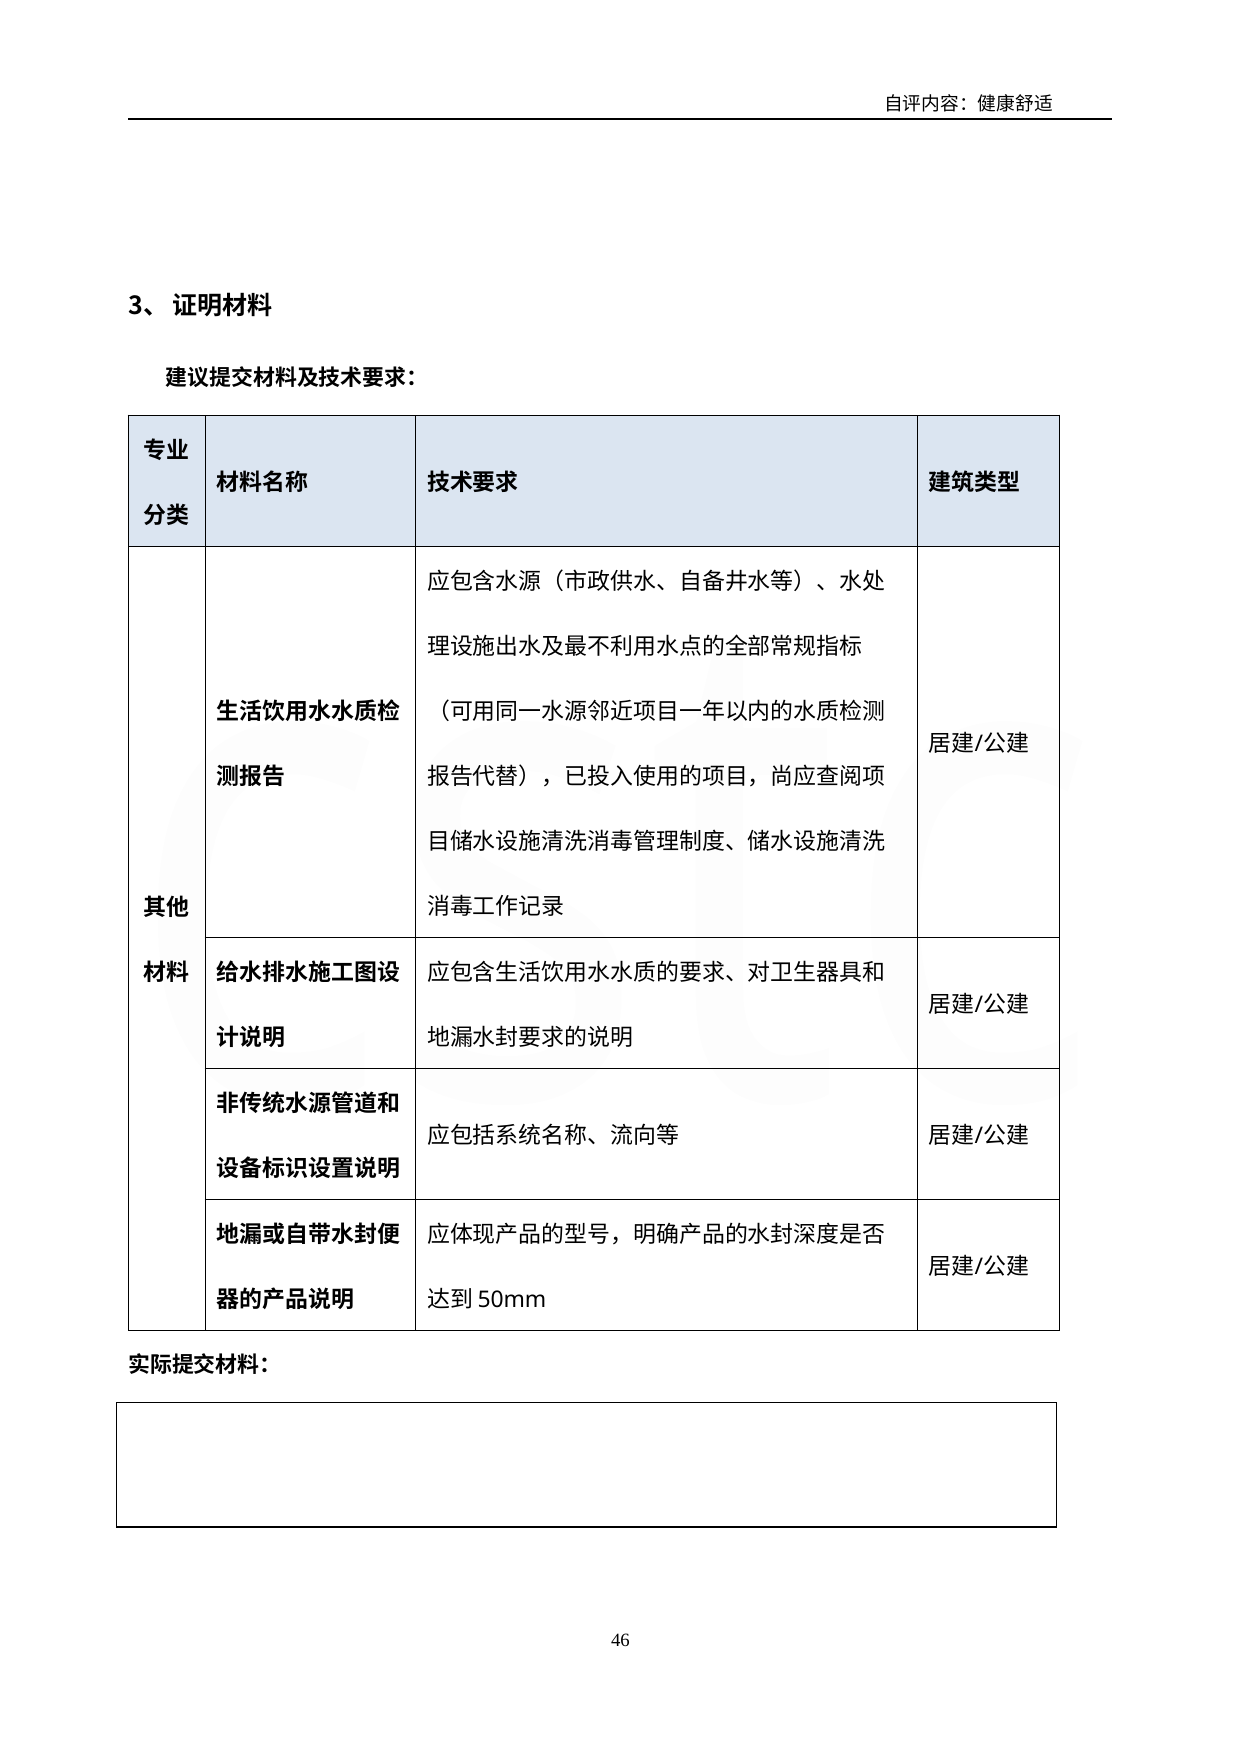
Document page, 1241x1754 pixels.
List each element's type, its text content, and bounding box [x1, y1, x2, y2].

table_header 技术要求 [416, 416, 917, 546]
table_header 专业分类 [129, 416, 205, 546]
table_header 建筑类型 [918, 416, 1059, 546]
table_cell 给水排水施工图设计说明 [206, 938, 415, 1068]
table_cell 居建/公建 [918, 1069, 1059, 1199]
table_cell 生活饮用水水质检测报告 [206, 547, 415, 937]
text 实际提交材料： [128, 1347, 1112, 1379]
table_header 材料名称 [206, 416, 415, 546]
list 证明材料 [128, 271, 1112, 336]
table_cell 应包含生活饮用水水质的要求、对卫生器具和地漏水封要求的说明 [416, 938, 917, 1068]
text 建议提交材料及技术要求： [166, 359, 1112, 392]
table_cell 应体现产品的型号，明确产品的水封深度是否达到50mm [416, 1200, 917, 1330]
table_cell 其他材料 [129, 547, 205, 1330]
table_cell 居建/公建 [918, 938, 1059, 1068]
table_cell 应包括系统名称、流向等 [416, 1069, 917, 1199]
table_header [117, 1403, 1056, 1526]
table_cell 应包含水源（市政供水、自备井水等）、水处理设施出水及最不利用水点的全部常规指标（可用同一水源邻近项目一年以内的水质检测报告代替），已投入使用的项目，尚应查阅项目储水设施清洗消毒管理制度、储水设施清洗消毒工作记录 [416, 547, 917, 937]
table_cell 居建/公建 [918, 1200, 1059, 1330]
table_cell 非传统水源管道和设备标识设置说明 [206, 1069, 415, 1199]
table_cell 居建/公建 [918, 547, 1059, 937]
table_cell 地漏或自带水封便器的产品说明 [206, 1200, 415, 1330]
